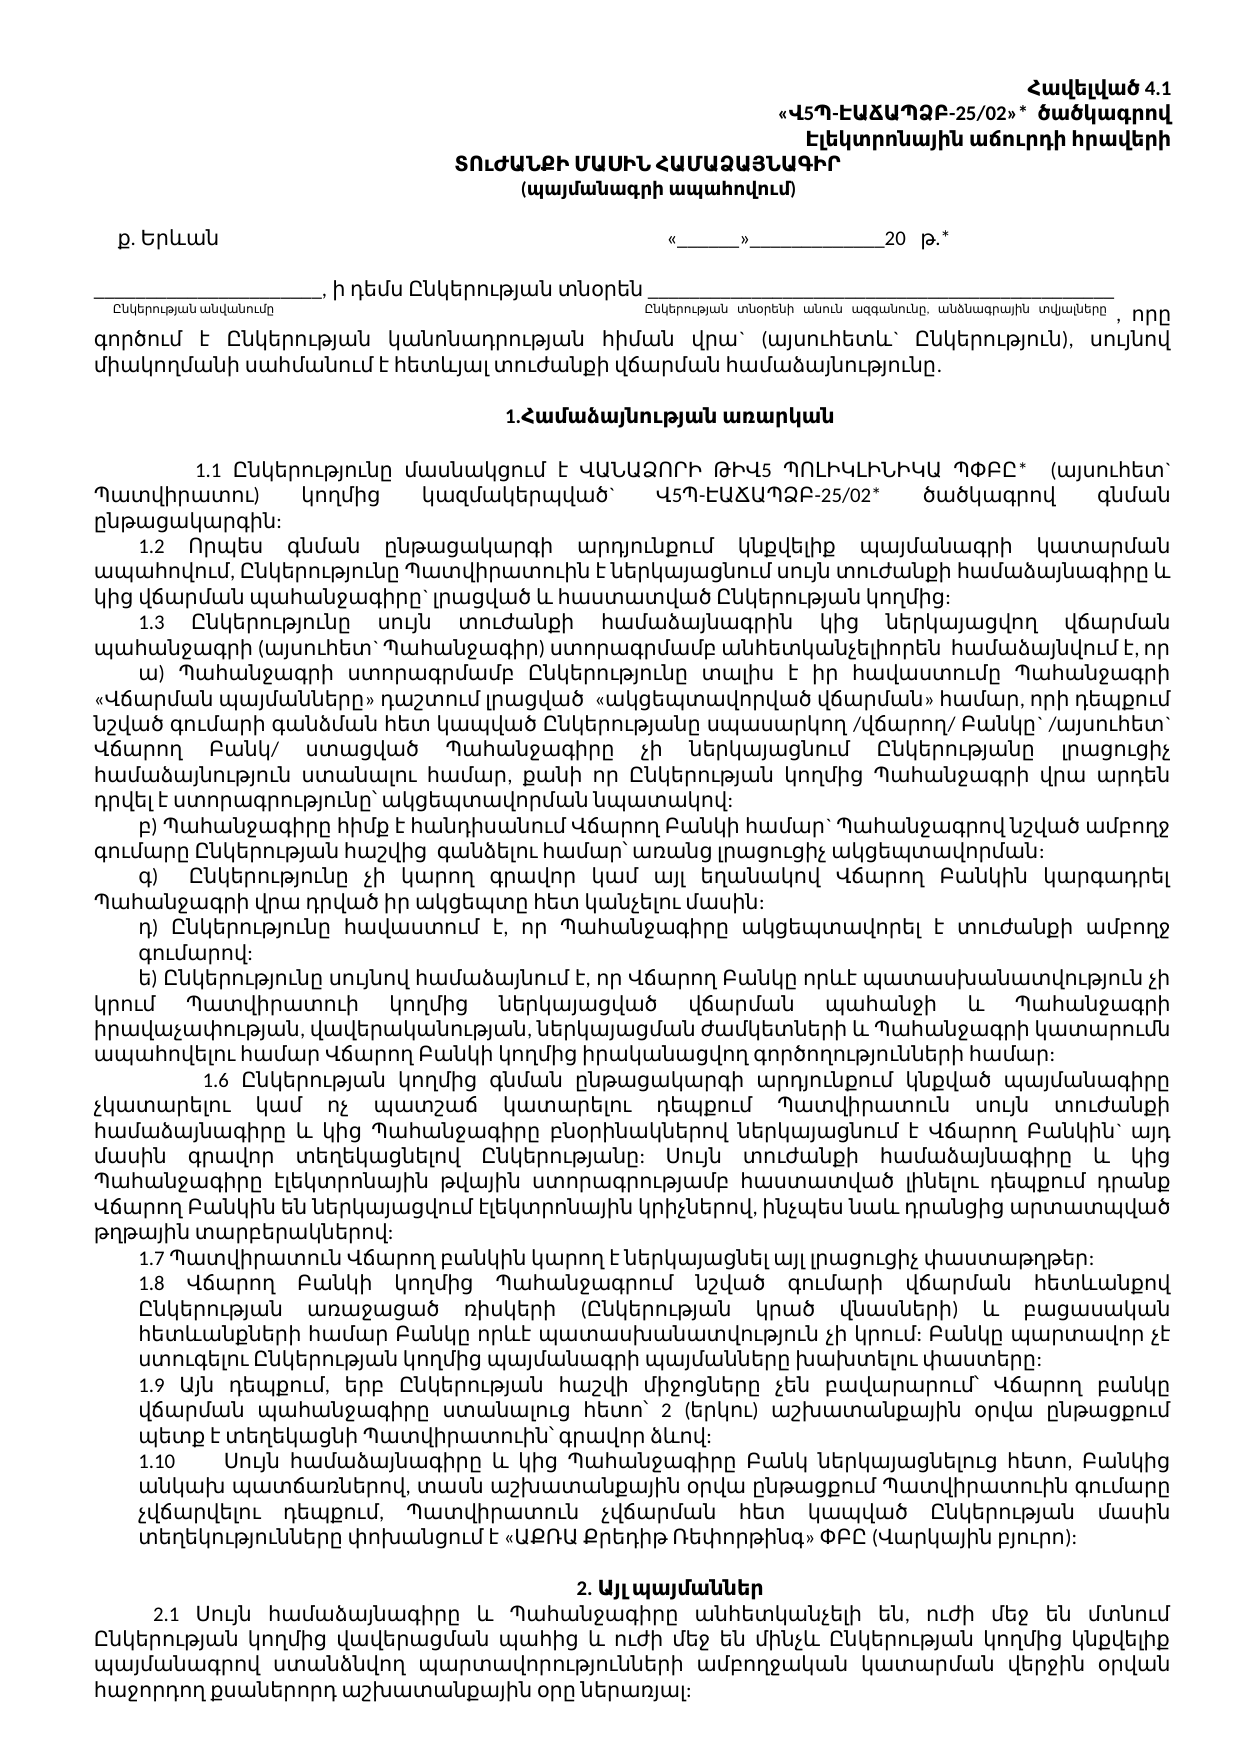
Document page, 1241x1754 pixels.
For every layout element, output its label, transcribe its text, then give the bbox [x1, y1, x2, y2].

text 1.9 Այն դեպքում, երբ Ընկերության հաշվի միջոցները չեն բավարարում՝ Վճարող բանկը վճարման պահանջագիրը ստանալուց հետո՝ 2 (երկու) աշխատանքային օրվա ընթացքում պետք է տեղեկացնի Պատվիրատուին՝ գրավոր ձևով: [138, 1372, 1171, 1448]
text 1.10 Սույն համաձայնագիրը և կից Պահանջագիրը Բանկ ներկայացնելուց հետո, Բանկից անկախ պատճառներով, տասն աշխատանքային օրվա ընթացքում Պատվիրատուին գումարը չվճարվելու դեպքում, Պատվիրատուն չվճարման հետ կապված Ընկերության մասին տեղեկությունները փոխանցում է «ԱՔՌԱ Քրեդիթ Ռեփորթինգ» ՓԲԸ (Վարկային բյուրո): [138, 1448, 1171, 1550]
text 2. Այլ պայմաններ [169, 1575, 1171, 1601]
text 1.3 Ընկերությունը սույն տուժանքի համաձայնագրին կից ներկայացվող վճարման պահանջագրի (այսուհետ` Պահանջագիր) ստորագրմամբ անհետկանչելիորեն համաձայնվում է, որ [94, 609, 1171, 660]
text Էլեկտրոնային աճուրդի հրավերի [94, 126, 1171, 151]
text 1.6 Ընկերության կողմից գնման ընթացակարգի արդյունքում կնքված պայմանագիրը չկատարելու կամ ոչ պատշաճ կատարելու դեպքում Պատվիրատուն սույն տուժանքի համաձայնագիրը և կից Պահանջագիրը բնօրինակներով ներկայացնում է Վճարող Բանկին` այդ մասին գրավոր տեղեկացնելով Ընկերությանը: Սույն տուժանքի համաձայնագիրը և կից Պահանջագիրը էլեկտրոնային թվային ստորագրությամբ հաստատված լինելու դեպքում դրանք Վճարող Բանկին են ներկայացվում էլեկտրոնային կրիչներով, ինչպես նաև դրանցից արտատպված թղթային տարբերակներով: [94, 1067, 1171, 1245]
text ՏՈւԺԱՆՔԻ ՄԱՍԻՆ ՀԱՄԱՁԱՅՆԱԳԻՐ [94, 151, 1171, 177]
text 1.7 Պատվիրատուն Վճարող բանկին կարող է ներկայացնել այլ լրացուցիչ փաստաթղթեր: [138, 1245, 1171, 1270]
text Հավելված 4.1 [94, 75, 1171, 100]
text ______________________, ի դեմս Ընկերության տնօրեն _____________________________________________ [94, 276, 1171, 301]
text ա) Պահանջագրի ստորագրմամբ Ընկերությունը տալիս է իր հավաստումը Պահանջագրի «Վճարման պայմանները» դաշտում լրացված «ակցեպտավորված վճարման» համար, որի դեպքում նշված գումարի գանձման հետ կապված Ընկերությանը սպասարկող /վճարող/ Բանկը` /այսուհետ` Վճարող Բանկ/ ստացված Պահանջագիրը չի ներկայացնում Ընկերությանը լրացուցիչ համաձայնություն ստանալու համար, քանի որ Ընկերության կողմից Պահանջագրի վրա արդեն դրվել է ստորագրությունը՝ ակցեպտավորման նպատակով: [94, 660, 1171, 813]
text (պայմանագրի ապահովում) [94, 177, 1171, 199]
text 1.2 Որպես գնման ընթացակարգի արդյունքում կնքվելիք պայմանագրի կատարման ապահովում, Ընկերությունը Պատվիրատուին է ներկայացնում սույն տուժանքի համաձայնագիրը և կից վճարման պահանջագիրը` լրացված և հաստատված Ընկերության կողմից: [94, 533, 1171, 609]
text 1.Համաձայնության առարկան [169, 403, 1171, 428]
text 2.1 Սույն համաձայնագիրը և Պահանջագիրը անհետկանչելի են, ուժի մեջ են մտնում Ընկերության կողմից վավերացման պահից և ուժի մեջ են մինչև Ընկերության կողմից կնքվելիք պայմանագրով ստանձնվող պարտավորությունների ամբողջական կատարման վերջին օրվան հաջորդող քսաներորդ աշխատանքային օրը ներառյալ: [94, 1601, 1171, 1702]
text բ) Պահանջագիրը հիմք է հանդիսանում Վճարող Բանկի համար` Պահանջագրով նշված ամբողջ գումարը Ընկերության հաշվից գանձելու համար՝ առանց լրացուցիչ ակցեպտավորման: [94, 813, 1171, 864]
text «Վ5Պ-ԷԱՃԱՊՁԲ-25/02»* ծածկագրով [94, 100, 1171, 126]
text 1.8 Վճարող Բանկի կողմից Պահանջագրում նշված գումարի վճարման հետևանքով Ընկերության առաջացած ռիսկերի (Ընկերության կրած վնասների) և բացասական հետևանքների համար Բանկը որևէ պատասխանատվություն չի կրում: Բանկը պարտավոր չէ ստուգելու Ընկերության կողմից պայմանագրի պայմանները խախտելու փաստերը: [138, 1270, 1171, 1372]
text ք. Երևան «______»_____________20 թ.* [94, 225, 1171, 250]
text գ) Ընկերությունը չի կարող գրավոր կամ այլ եղանակով Վճարող Բանկին կարգադրել Պահանջագրի վրա դրված իր ակցեպտը հետ կանչելու մասին: [94, 864, 1171, 914]
text ե) Ընկերությունը սույնով համաձայնում է, որ Վճարող Բանկը որևէ պատասխանատվություն չի կրում Պատվիրատուի կողմից ներկայացված վճարման պահանջի և Պահանջագրի իրավաչափության, վավերականության, ներկայացման ժամկետների և Պահանջագրի կատարումն ապահովելու համար Վճարող Բանկի կողմից իրականացվող գործողությունների համար: [94, 965, 1171, 1067]
text 1.1 Ընկերությունը մասնակցում է ՎԱՆԱՁՈՐԻ ԹԻՎ5 ՊՈԼԻԿԼԻՆԻԿԱ ՊՓԲԸ* (այսուհետ` Պատվիրատու) կողմից կազմակերպված` Վ5Պ-ԷԱՃԱՊՁԲ-25/02* ծածկագրով գնման ընթացակարգին: [94, 457, 1171, 533]
text դ) Ընկերությունը հավաստում է, որ Պահանջագիրը ակցեպտավորել է տուժանքի ամբողջ գումարով: [138, 914, 1171, 965]
text Ընկերության անվանումը Ընկերության տնօրենի անուն ազգանունը, անձնագրային տվյալները , որը գործում է Ընկերության կանոնադրության հիման վրա` (այսուհետև` Ընկերություն), սույնով միակողմանի սահմանում է հետևյալ տուժանքի վճարման համաձայնությունը. [94, 301, 1171, 377]
